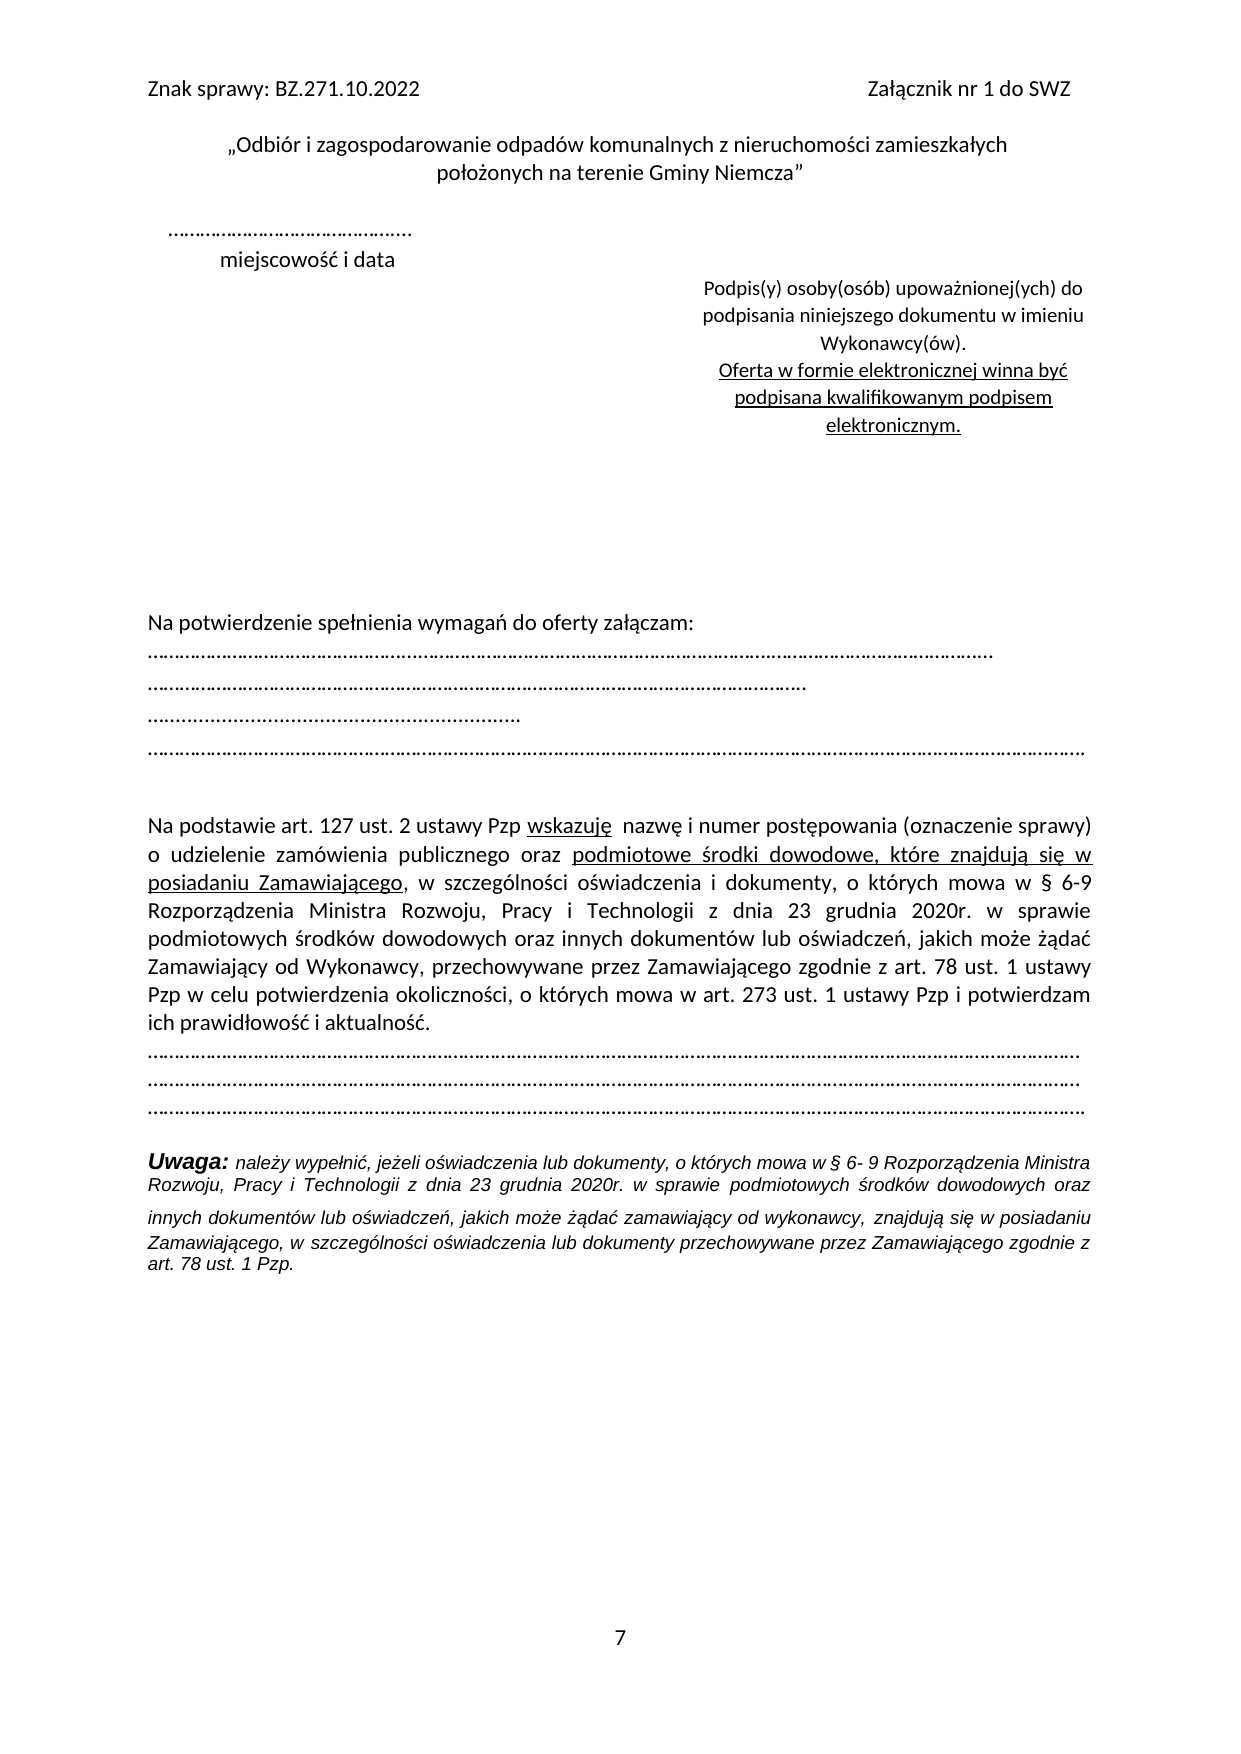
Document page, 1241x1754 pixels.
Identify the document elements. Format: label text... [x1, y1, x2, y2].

text Na potwierdzenie spełnienia wymagań do oferty załączam: [148, 608, 1093, 636]
text …………………………………………...………………………………………………………….…………………………………...……………………………………………………………………………………………………………..….............................................................. [148, 636, 1093, 729]
text ………………………………………………………………………………………………………………………………………………………………………………………………………………………………………………………………………………………………………………………………………………………………………………………………………………………………………………………………………………………. [148, 1036, 1093, 1120]
text Oferta w formie elektronicznej winna być podpisana kwalifikowanym podpisem elektronicznym. [694, 357, 1093, 437]
text Uwaga: należy wypełnić, jeżeli oświadczenia lub dokumenty, o których mowa w § 6- 9 Rozporządzenia Ministra Rozwoju, Pracy i Technologii z dnia 23 grudnia 2020r. w sprawie podmiotowych środków dowodowych oraz innych dokumentów lub oświadczeń, jakich może żądać zamawiający od wykonawcy, znajdują się w posiadaniu Zamawiającego, w szczególności oświadczenia lub dokumenty przechowywane przez Zamawiającego zgodnie z art. 78 ust. 1 Pzp. [148, 1148, 1093, 1274]
text miejscowość i data [148, 245, 1093, 273]
text Na podstawie art. 127 ust. 2 ustawy Pzp wskazuję nazwę i numer postępowania (oznaczenie sprawy) o udzielenie zamówienia publicznego oraz podmiotowe środki dowodowe, które znajdują się w posiadaniu Zamawiającego, w szczególności oświadczenia i dokumenty, o których mowa w § 6-9 Rozporządzenia Ministra Rozwoju, Pracy i Technologii z dnia 23 grudnia 2020r. w sprawie podmiotowych środków dowodowych oraz innych dokumentów lub oświadczeń, jakich może żądać Zamawiający od Wykonawcy, przechowywane przez Zamawiającego zgodnie z art. 78 ust. 1 ustawy Pzp w celu potwierdzenia okoliczności, o których mowa w art. 273 ust. 1 ustawy Pzp i potwierdzam ich prawidłowość i aktualność. [148, 812, 1093, 1036]
text Podpis(y) osoby(osób) upoważnionej(ych) do podpisania niniejszego dokumentu w imieniu Wykonawcy(ów). [694, 275, 1093, 355]
text …………………………………….... [148, 214, 1093, 243]
text ……………………………………………………………………………………………………………………………………………………………. [148, 733, 1093, 761]
